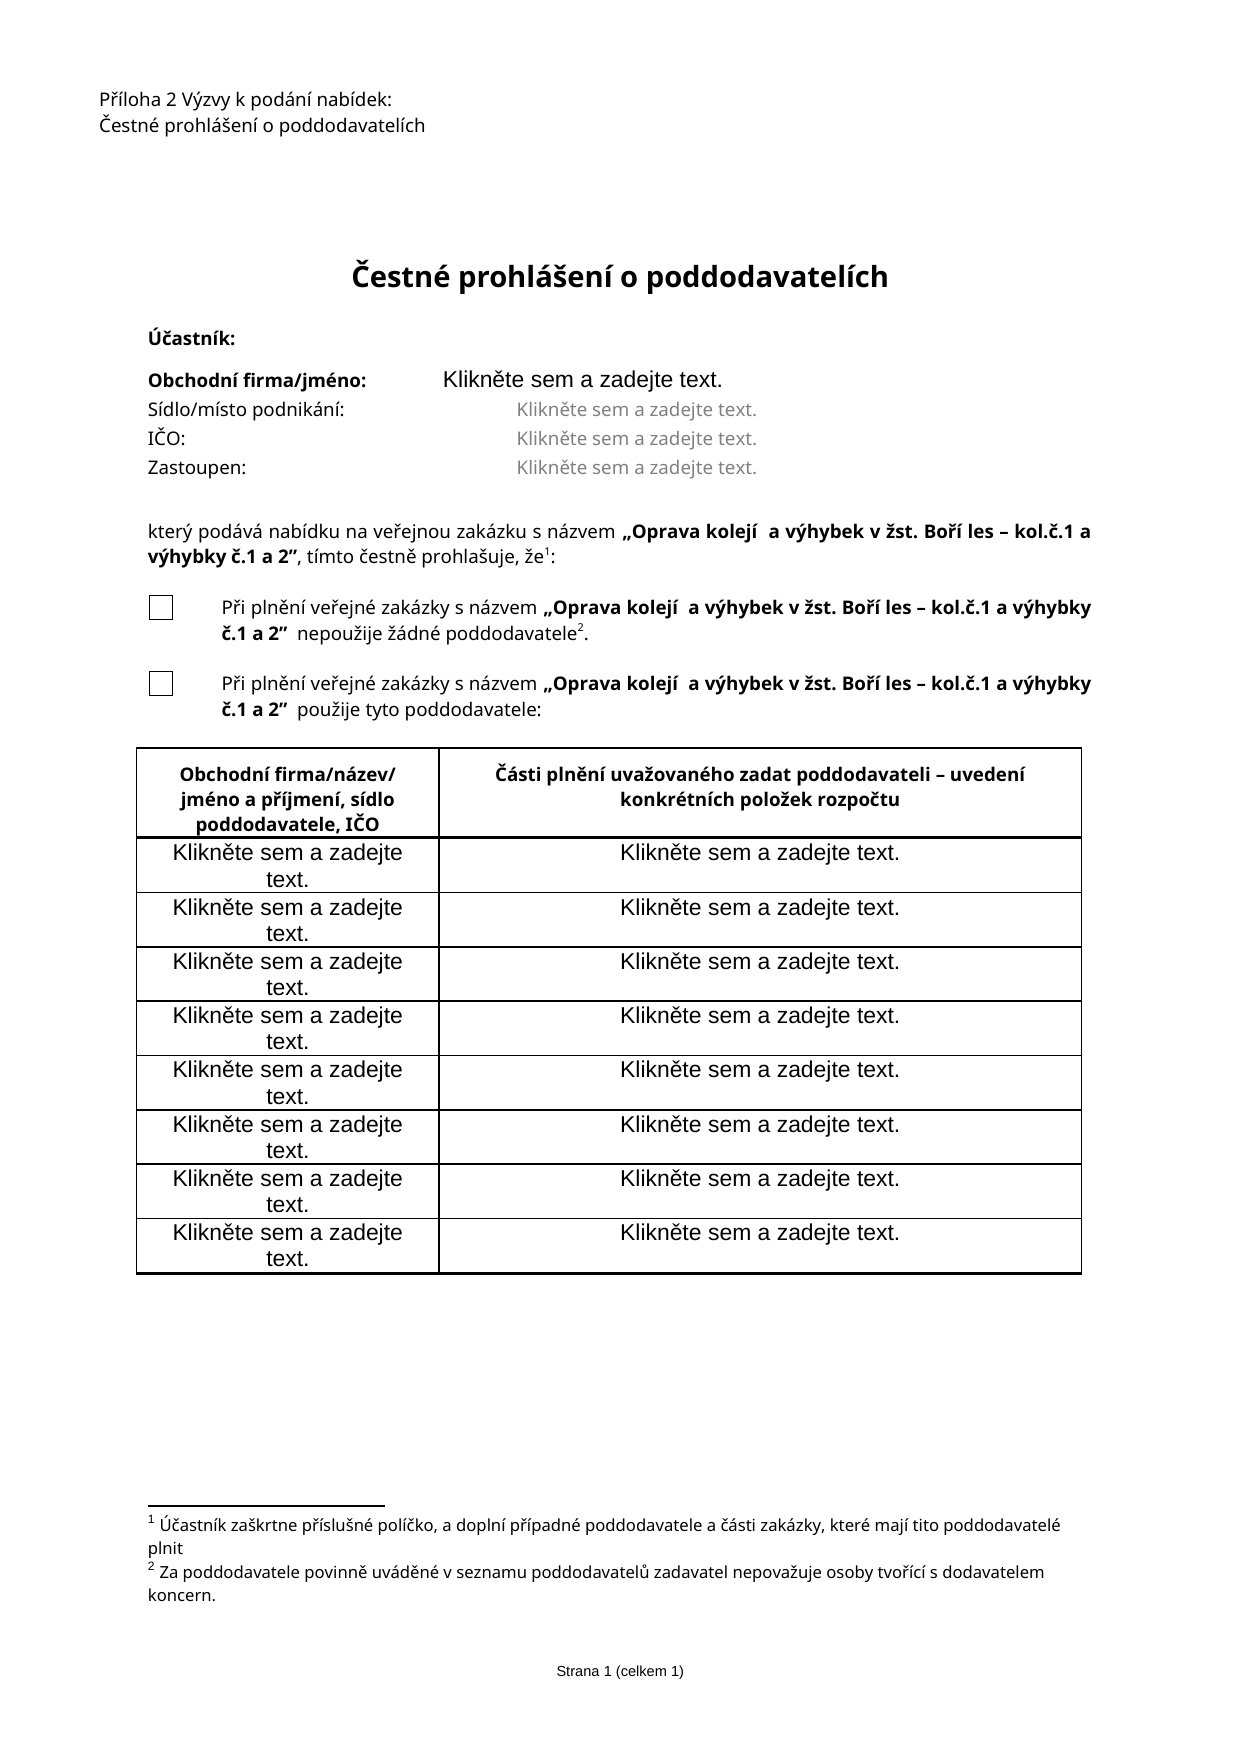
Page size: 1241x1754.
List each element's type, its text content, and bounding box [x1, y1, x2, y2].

text Sídlo/místo podnikání: [148, 393, 1093, 422]
text Zastoupen: [148, 451, 1093, 480]
text Při plnění veřejné zakázky s názvem „Oprava kolejí a výhybek v žst. Boří les – kol.č.1 a výhybky č.1 a 2” použije tyto poddodavatele: [148, 670, 1093, 721]
text Při plnění veřejné zakázky s názvem „Oprava kolejí a výhybek v žst. Boří les – kol.č.1 a výhybky č.1 a 2” nepoužije žádné poddodavatele. [148, 594, 1093, 645]
title Čestné prohlášení o poddodavatelích [148, 256, 1093, 296]
text který podává nabídku na veřejnou zakázku s názvem „Oprava kolejí a výhybek v žst. Boří les – kol.č.1 a výhybky č.1 a 2”, tímto čestně prohlašuje, že: [148, 518, 1093, 569]
table_header Části plnění uvažovaného zadat poddodavateli – uvedení konkrétních položek rozpočtu [440, 749, 1081, 836]
text Obchodní firma/jméno: [148, 364, 1093, 393]
text Účastník: [148, 321, 1093, 352]
text IČO: [148, 422, 1093, 451]
table_header Obchodní firma/název/ jméno a příjmení, sídlo poddodavatele, IČO [137, 749, 438, 836]
